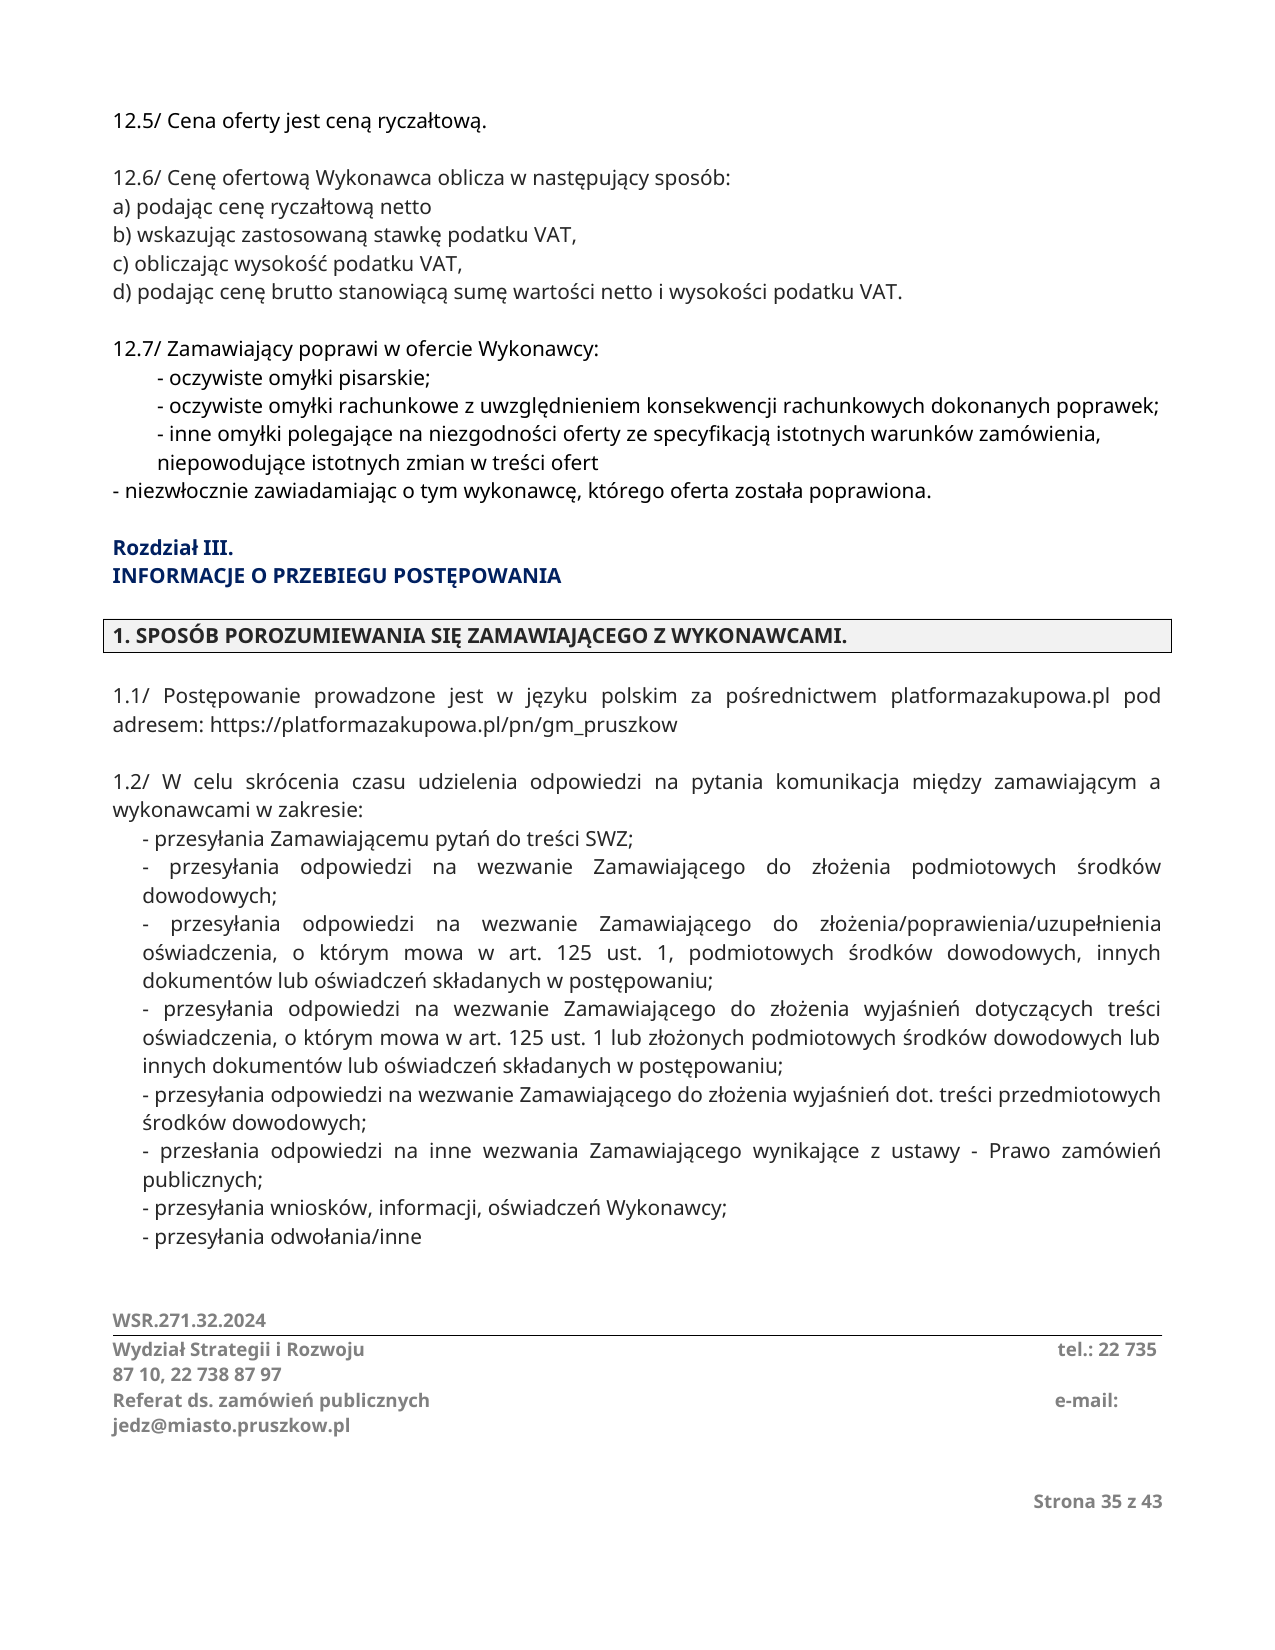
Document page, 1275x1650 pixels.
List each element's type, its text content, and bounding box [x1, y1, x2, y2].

text 1.1/ Postępowanie prowadzone jest w języku polskim za pośrednictwem platformazakupowa.pl pod adresem: https://platformazakupowa.pl/pn/gm_pruszkow [112, 682, 1162, 738]
text 12.6/ Cenę ofertową Wykonawca oblicza w następujący sposób: [112, 163, 1162, 192]
text d) podając cenę brutto stanowiącą sumę wartości netto i wysokości podatku VAT. [112, 277, 1162, 306]
text - przesyłania odwołania/inne [142, 1222, 1162, 1250]
text - przesyłania odpowiedzi na wezwanie Zamawiającego do złożenia/poprawienia/uzupełnienia oświadczenia, o którym mowa w art. 125 ust. 1, podmiotowych środków dowodowych, innych dokumentów lub oświadczeń składanych w postępowaniu; [142, 909, 1162, 994]
text 1.2/ W celu skrócenia czasu udzielenia odpowiedzi na pytania komunikacja między zamawiającym a wykonawcami w zakresie: [112, 767, 1162, 824]
text a) podając cenę ryczałtową netto [112, 192, 1162, 220]
text 1. SPOSÓB POROZUMIEWANIA SIĘ ZAMAWIAJĄCEGO Z WYKONAWCAMI. [104, 620, 1171, 652]
text - przesyłania odpowiedzi na wezwanie Zamawiającego do złożenia podmiotowych środków dowodowych; [142, 852, 1162, 909]
text 12.7/ Zamawiający poprawi w ofercie Wykonawcy: [112, 334, 1162, 363]
text - przesyłania Zamawiającemu pytań do treści SWZ; [142, 824, 1162, 852]
text - oczywiste omyłki rachunkowe z uwzględnieniem konsekwencji rachunkowych dokonanych poprawek; [157, 391, 1162, 419]
text Rozdział III. [112, 533, 1162, 562]
text - inne omyłki polegające na niezgodności oferty ze specyfikacją istotnych warunków zamówienia, niepowodujące istotnych zmian w treści ofert [157, 419, 1162, 476]
text 12.5/ Cena oferty jest ceną ryczałtową. [112, 107, 1162, 135]
text - oczywiste omyłki pisarskie; [157, 363, 1162, 391]
text c) obliczając wysokość podatku VAT, [112, 249, 1162, 277]
text - przesyłania odpowiedzi na wezwanie Zamawiającego do złożenia wyjaśnień dot. treści przedmiotowych środków dowodowych; [142, 1080, 1162, 1137]
text - przesyłania odpowiedzi na wezwanie Zamawiającego do złożenia wyjaśnień dotyczących treści oświadczenia, o którym mowa w art. 125 ust. 1 lub złożonych podmiotowych środków dowodowych lub innych dokumentów lub oświadczeń składanych w postępowaniu; [142, 994, 1162, 1080]
text - przesłania odpowiedzi na inne wezwania Zamawiającego wynikające z ustawy - Prawo zamówień publicznych; [142, 1137, 1162, 1193]
text - niezwłocznie zawiadamiając o tym wykonawcę, którego oferta została poprawiona. [112, 476, 1162, 505]
text b) wskazując zastosowaną stawkę podatku VAT, [112, 220, 1162, 249]
text - przesyłania wniosków, informacji, oświadczeń Wykonawcy; [142, 1193, 1162, 1222]
text INFORMACJE O PRZEBIEGU POSTĘPOWANIA [112, 562, 1162, 590]
